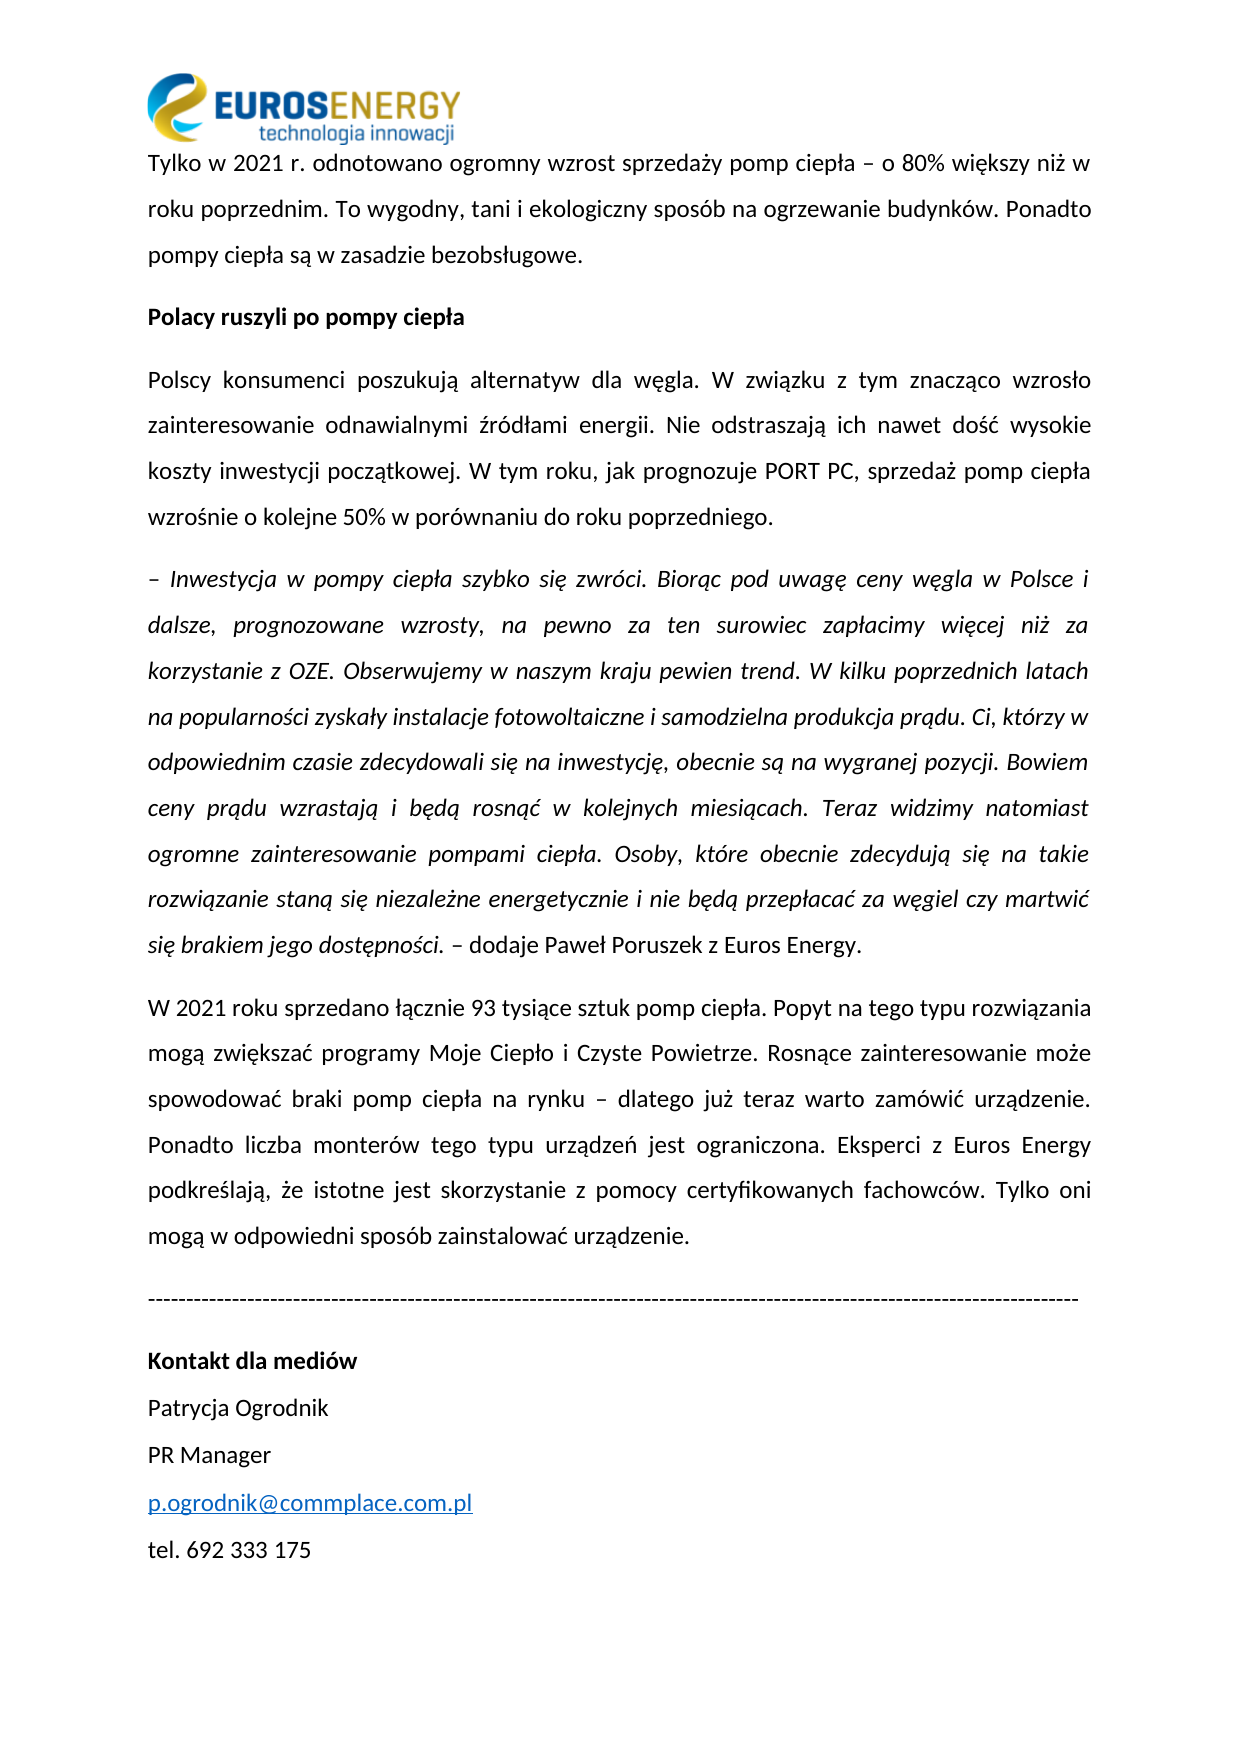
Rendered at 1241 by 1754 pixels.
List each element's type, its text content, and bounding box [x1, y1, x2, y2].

text -------------------------------------------------------------------------------------------------------------------------- [148, 1283, 1093, 1313]
text W 2021 roku sprzedano łącznie 93 tysiące sztuk pomp ciepła. Popyt na tego typu rozwiązania mogą zwiększać programy Moje Ciepło i Czyste Powietrze. Rosnące zainteresowanie może spowodować braki pomp ciepła na rynku – dlatego już teraz warto zamówić urządzenie. Ponadto liczba monterów tego typu urządzeń jest ograniczona. Eksperci z Euros Energy podkreślają, że istotne jest skorzystanie z pomocy certyfikowanych fachowców. Tylko oni mogą w odpowiedni sposób zainstalować urządzenie. [148, 992, 1093, 1251]
text p.ogrodnik@commplace.com.pl [148, 1487, 1093, 1517]
text Tylko w 2021 r. odnotowano ogromny wzrost sprzedaży pomp ciepła – o 80% większy niż w roku poprzednim. To wygodny, tani i ekologiczny sposób na ogrzewanie budynków. Ponadto pompy ciepła są w zasadzie bezobsługowe. [148, 148, 1093, 269]
text Polscy konsumenci poszukują alternatyw dla węgla. W związku z tym znacząco wzrosło zainteresowanie odnawialnymi źródłami energii. Nie odstraszają ich nawet dość wysokie koszty inwestycji początkowej. W tym roku, jak prognozuje PORT PC, sprzedaż pomp ciepła wzrośnie o kolejne 50% w porównaniu do roku poprzedniego. [148, 364, 1093, 532]
text Polacy ruszyli po pompy ciepła [148, 301, 1093, 332]
picture [147, 73, 461, 145]
text – Inwestycja w pompy ciepła szybko się zwróci. Biorąc pod uwagę ceny węgla w Polsce i dalsze, prognozowane wzrosty, na pewno za ten surowiec zapłacimy więcej niż za korzystanie z OZE. Obserwujemy w naszym kraju pewien trend. W kilku poprzednich latach na popularności zyskały instalacje fotowoltaiczne i samodzielna produkcja prądu. Ci, którzy w odpowiednim czasie zdecydowali się na inwestycję, obecnie są na wygranej pozycji. Bowiem ceny prądu wzrastają i będą rosnąć w kolejnych miesiącach. Teraz widzimy natomiast ogromne zainteresowanie pompami ciepła. Osoby, które obecnie zdecydują się na takie rozwiązanie staną się niezależne energetycznie i nie będą przepłacać za węgiel czy martwić się brakiem jego dostępności. – dodaje Paweł Poruszek z Euros Energy. [148, 563, 1093, 960]
text Kontakt dla mediów [148, 1345, 1093, 1376]
text PR Manager [148, 1439, 1093, 1470]
text Patrycja Ogrodnik [148, 1392, 1093, 1423]
text tel. 692 333 175 [148, 1534, 1093, 1564]
